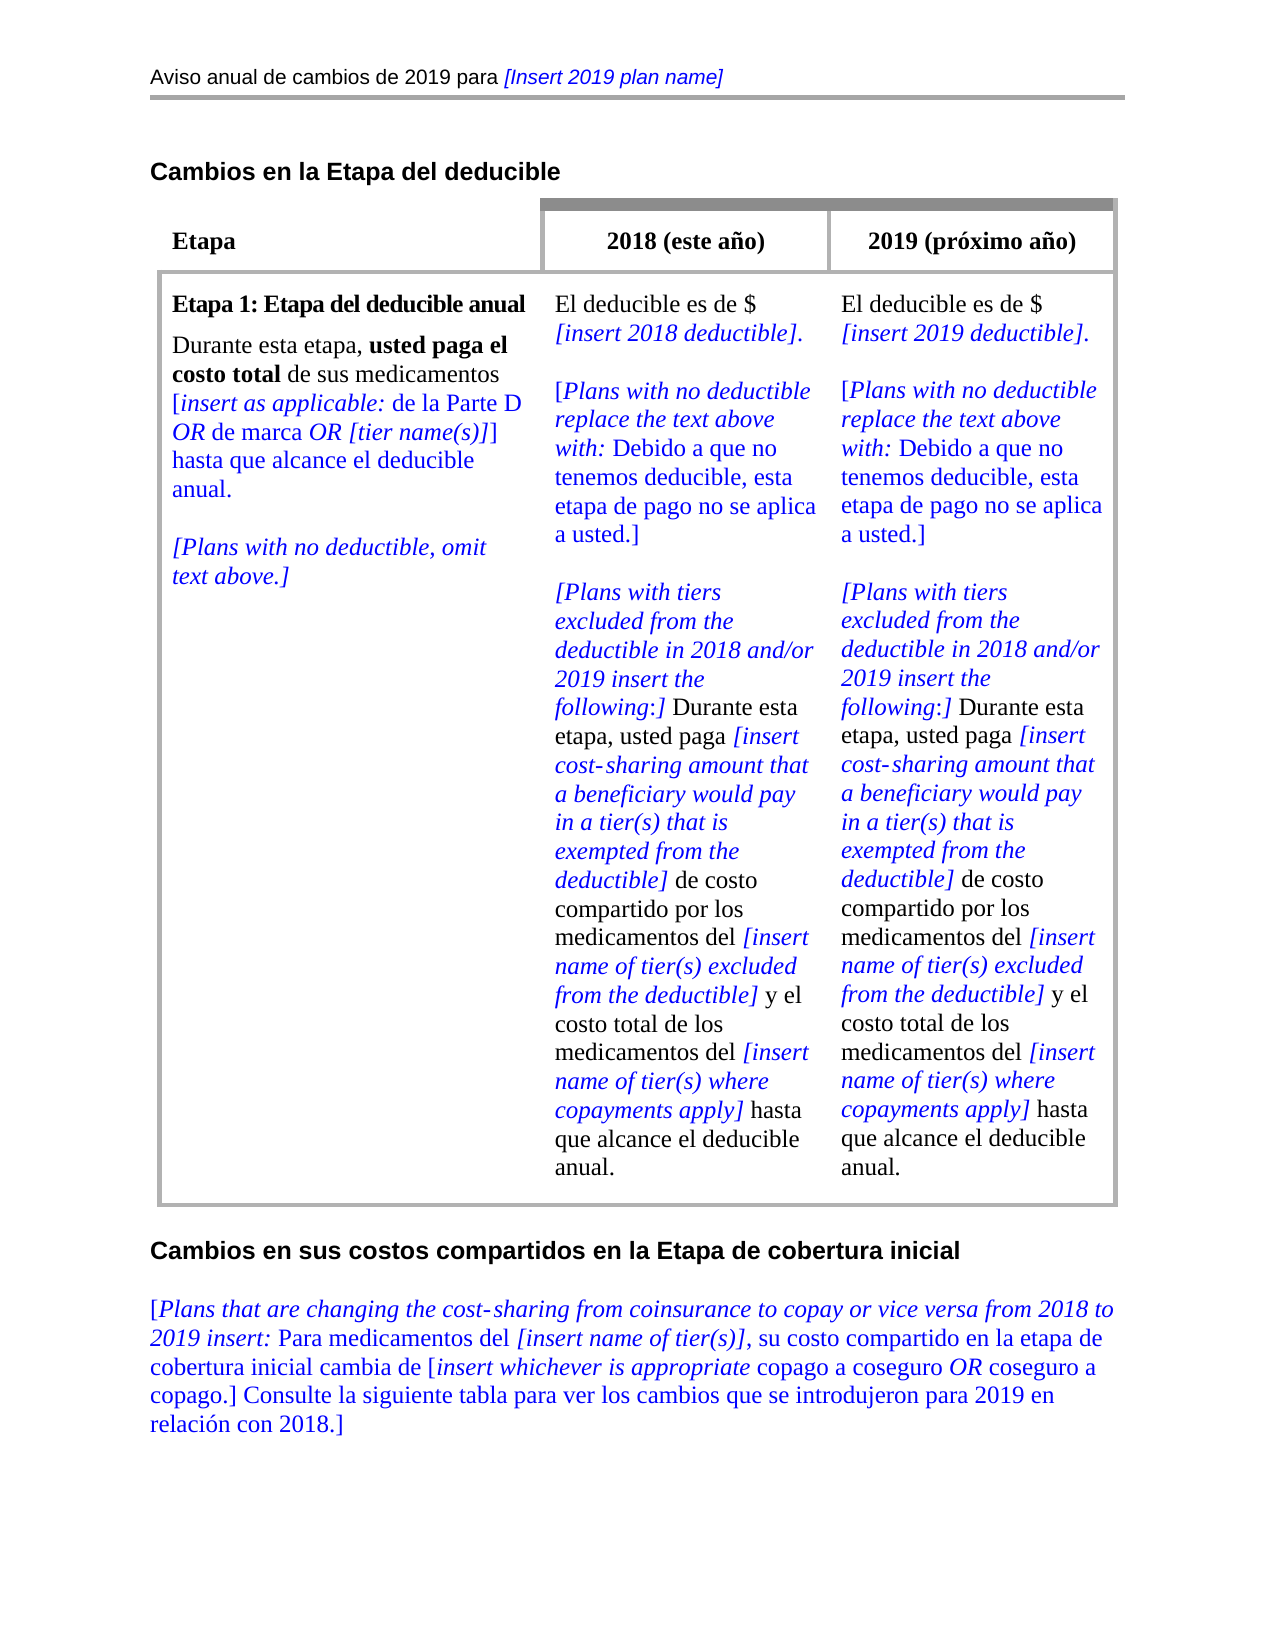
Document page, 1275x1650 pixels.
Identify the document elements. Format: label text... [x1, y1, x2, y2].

table_header 2019 (próximo año) [831, 211, 1113, 269]
table_cell El deducible es de $[insert 2019 deductible]. [Plans with no deductible replace the text above with: Debido a que no tenemos deducible, esta etapa de pago no se aplica a usted.] [Plans with tiers excluded from the deductible in 2018 and/or 2019 insert the following:] Durante esta etapa, usted paga [insert cost-sharing amount that a beneficiary would pay in a tier(s) that is exempted from the deductible] de costo compartido por los medicamentos del [insert name of tier(s) excluded from the deductible] y el costo total de los medicamentos del [insert name of tier(s) where copayments apply] hasta que alcance el deducible anual. [829, 274, 1113, 1202]
table_header Etapa [160, 198, 540, 269]
subtitle Cambios en la Etapa del deducible [150, 157, 1125, 186]
table_cell El deducible es de $[insert 2018 deductible]. [Plans with no deductible replace the text above with: Debido a que no tenemos deducible, esta etapa de pago no se aplica a usted.] [Plans with tiers excluded from the deductible in 2018 and/or 2019 insert the following:] Durante esta etapa, usted paga [insert cost-sharing amount that a beneficiary would pay in a tier(s) that is exempted from the deductible] de costo compartido por los medicamentos del [insert name of tier(s) excluded from the deductible] y el costo total de los medicamentos del [insert name of tier(s) where copayments apply] hasta que alcance el deducible anual. [543, 274, 829, 1202]
subtitle Cambios en sus costos compartidos en la Etapa de cobertura inicial [150, 1236, 1125, 1265]
table_header 2018 (este año) [545, 211, 827, 269]
table_cell Etapa 1: Etapa del deducible anual Durante esta etapa, usted paga el costo total de sus medicamentos [insert as applicable: de la Parte D OR de marca OR [tier name(s)]] hasta que alcance el deducible anual. [Plans with no deductible, omit text above.] [162, 274, 543, 1202]
text [Plans that are changing the cost-sharing from coinsurance to copay or vice versa from 2018 to 2019 insert: Para medicamentos del [insert name of tier(s)], su costo compartido en la etapa de cobertura inicial cambia de [insert whichever is appropriate copago a coseguro OR coseguro a copago.] Consulte la siguiente tabla para ver los cambios que se introdujeron para 2019 en relación con 2018.] [150, 1294, 1125, 1438]
